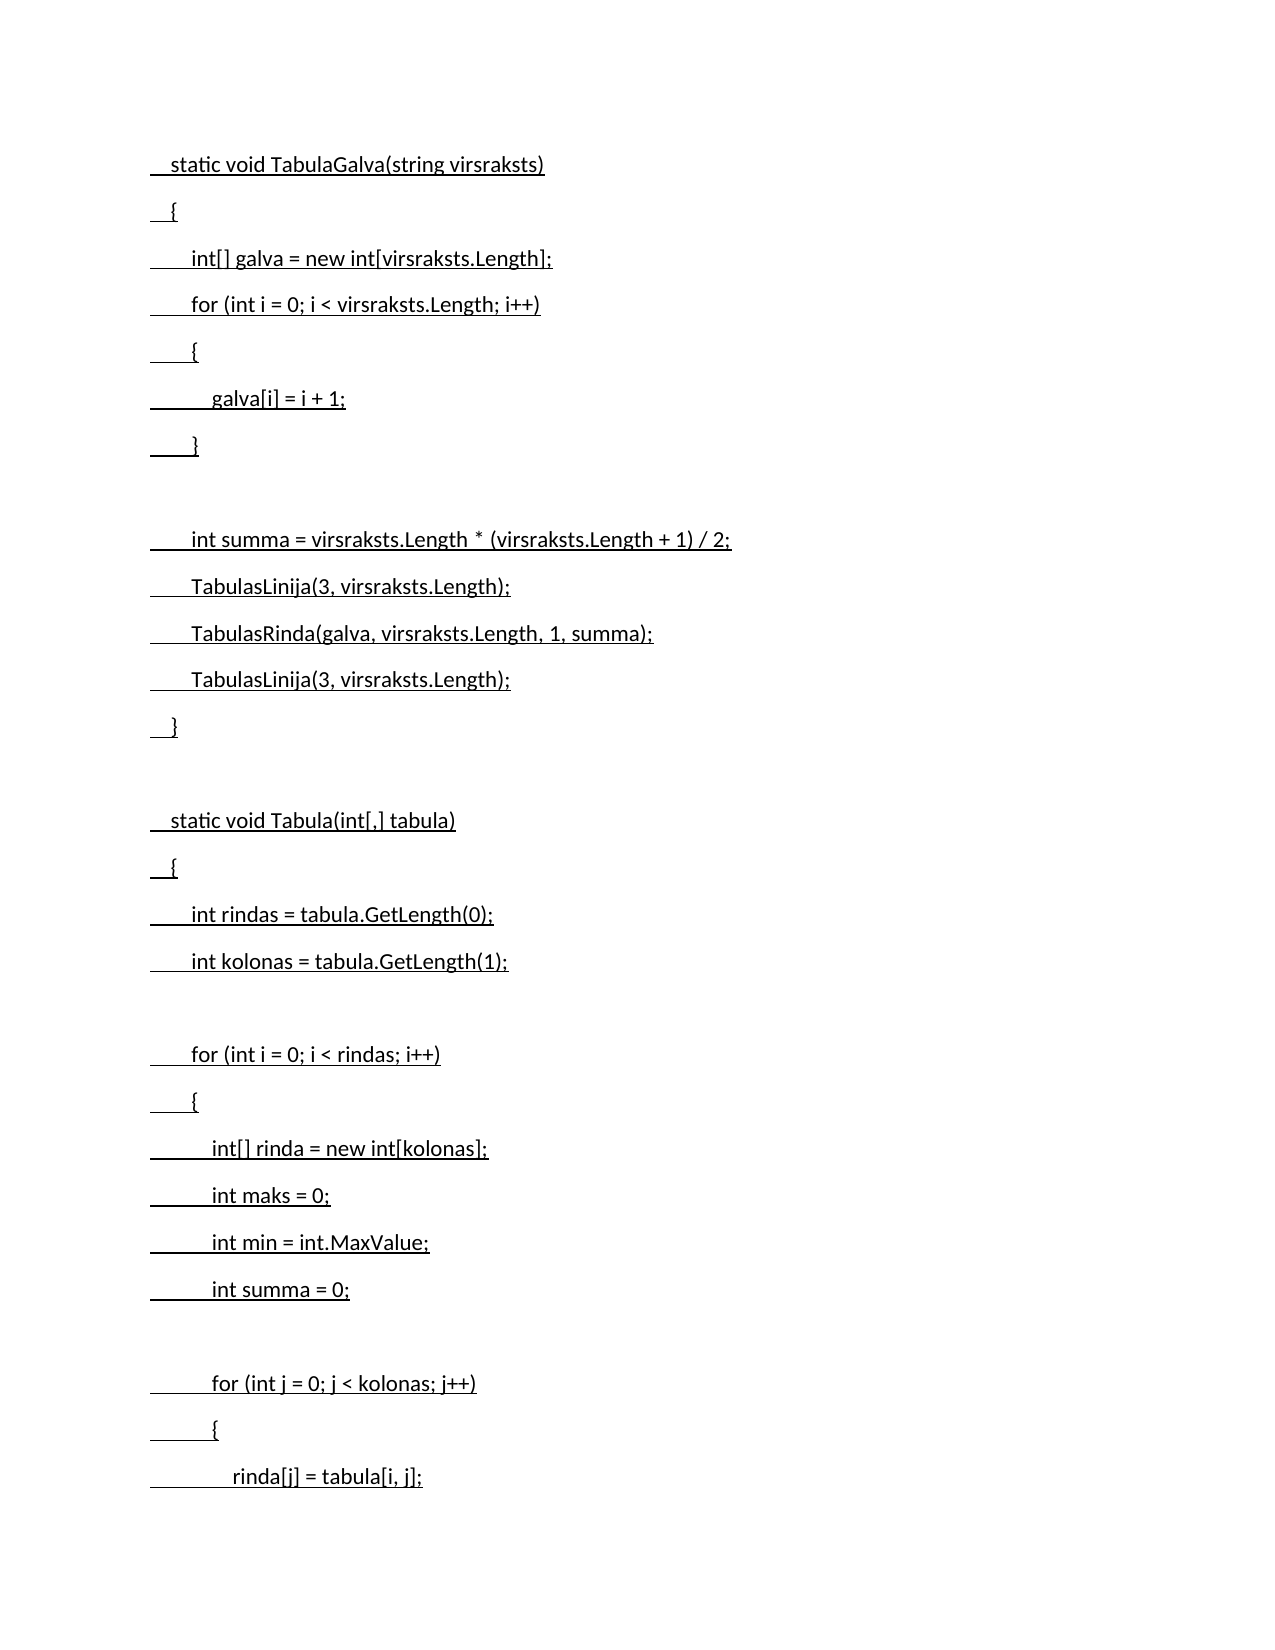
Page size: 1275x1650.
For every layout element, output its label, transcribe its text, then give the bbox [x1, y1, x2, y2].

text static void Tabula(int[,] tabula) [150, 806, 1125, 834]
text int rindas = tabula.GetLength(0); [150, 900, 1125, 928]
text { [150, 853, 1125, 881]
text int[] galva = new int[virsraksts.Length]; [150, 244, 1125, 272]
text int maks = 0; [150, 1181, 1125, 1209]
text } [150, 431, 1125, 459]
text static void TabulaGalva(string virsraksts) [150, 150, 1125, 178]
text int min = int.MaxValue; [150, 1228, 1125, 1256]
text { [150, 1087, 1125, 1116]
text int summa = virsraksts.Length * (virsraksts.Length + 1) / 2; [150, 525, 1125, 553]
text int[] rinda = new int[kolonas]; [150, 1134, 1125, 1162]
text for (int j = 0; j < kolonas; j++) [150, 1369, 1125, 1397]
text TabulasRinda(galva, virsraksts.Length, 1, summa); [150, 619, 1125, 647]
text int summa = 0; [150, 1275, 1125, 1303]
text TabulasLinija(3, virsraksts.Length); [150, 572, 1125, 600]
text TabulasLinija(3, virsraksts.Length); [150, 666, 1125, 694]
text { [150, 197, 1125, 225]
text for (int i = 0; i < virsraksts.Length; i++) [150, 291, 1125, 319]
text } [150, 712, 1125, 741]
text rinda[j] = tabula[i, j]; [150, 1462, 1125, 1491]
text { [150, 1416, 1125, 1444]
text int kolonas = tabula.GetLength(1); [150, 947, 1125, 975]
text galva[i] = i + 1; [150, 384, 1125, 412]
text for (int i = 0; i < rindas; i++) [150, 1041, 1125, 1069]
text { [150, 337, 1125, 366]
